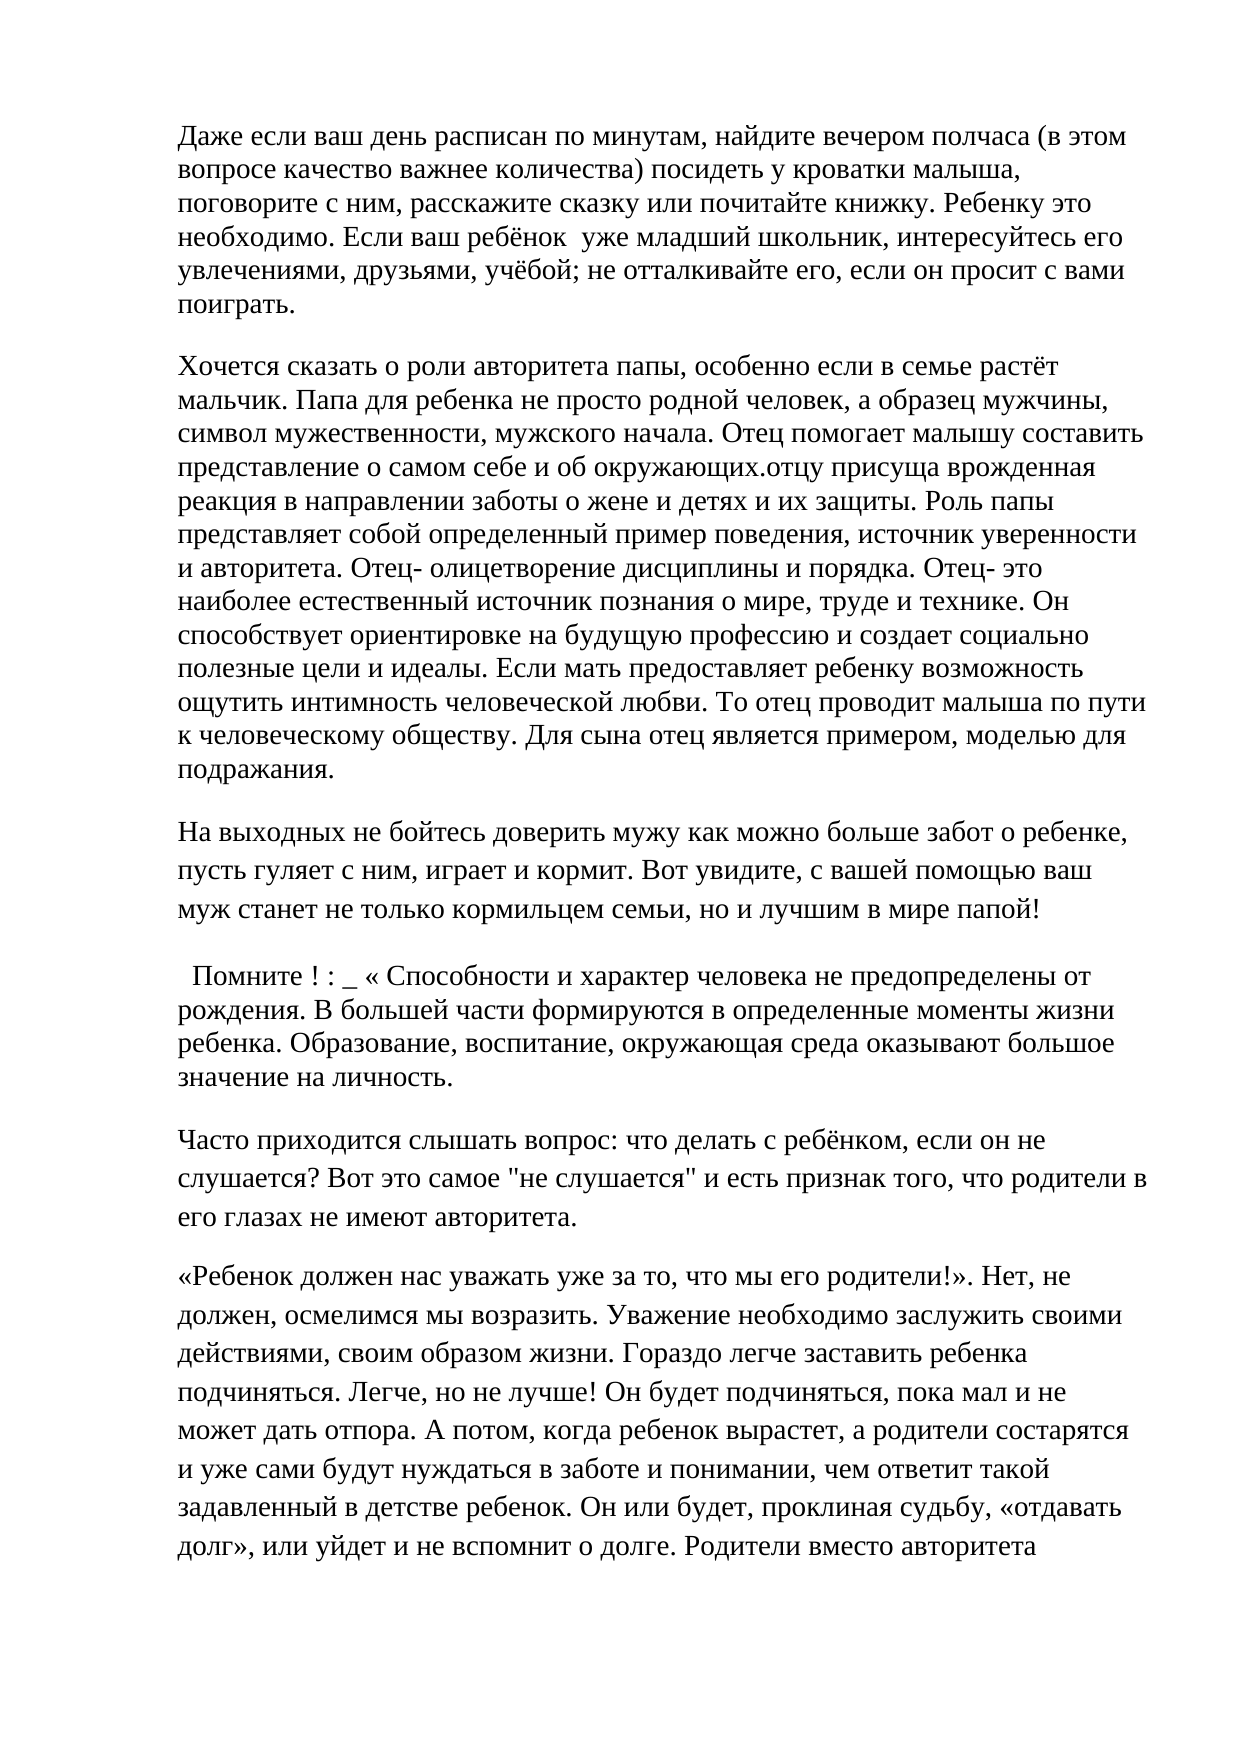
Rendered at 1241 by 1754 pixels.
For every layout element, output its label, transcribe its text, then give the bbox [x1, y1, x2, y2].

text На выходных не бойтесь доверить мужу как можно больше забот о ребенке, пусть гуляет с ним, играет и кормит. Вот увидите, с вашей помощью ваш муж станет не только кормильцем семьи, но и лучшим в мире папой! [177, 814, 1152, 924]
text Помните ! : _ « Способности и характер человека не предопределены от рождения. В большей части формируются в определенные моменты жизни ребенка. Образование, воспитание, окружающая среда оказывают большое значение на личность. [177, 958, 1152, 1093]
text Часто приходится слышать вопрос: что делать с ребёнком, если он не слушается? Вот это самое "не слушается" и есть признак того, что родители в его глазах не имеют авторитета. [177, 1122, 1152, 1232]
text Хочется сказать о роли авторитета папы, особенно если в семье растёт мальчик. Папа для ребенка не просто родной человек, а образец мужчины, символ мужественности, мужского начала. Отец помогает малышу составить представление о самом себе и об окружающих.отцу присуща врожденная реакция в направлении заботы о жене и детях и их защиты. Роль папы представляет собой определенный пример поведения, источник уверенности и авторитета. Отец- олицетворение дисциплины и порядка. Отец- это наиболее естественный источник познания о мире, труде и технике. Он способствует ориентировке на будущую профессию и создает социально полезные цели и идеалы. Если мать предоставляет ребенку возможность ощутить интимность человеческой любви. То отец проводит малыша по пути к человеческому обществу. Для сына отец является примером, моделью для подражания. [177, 348, 1152, 784]
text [177, 1258, 1152, 1562]
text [177, 118, 1152, 319]
